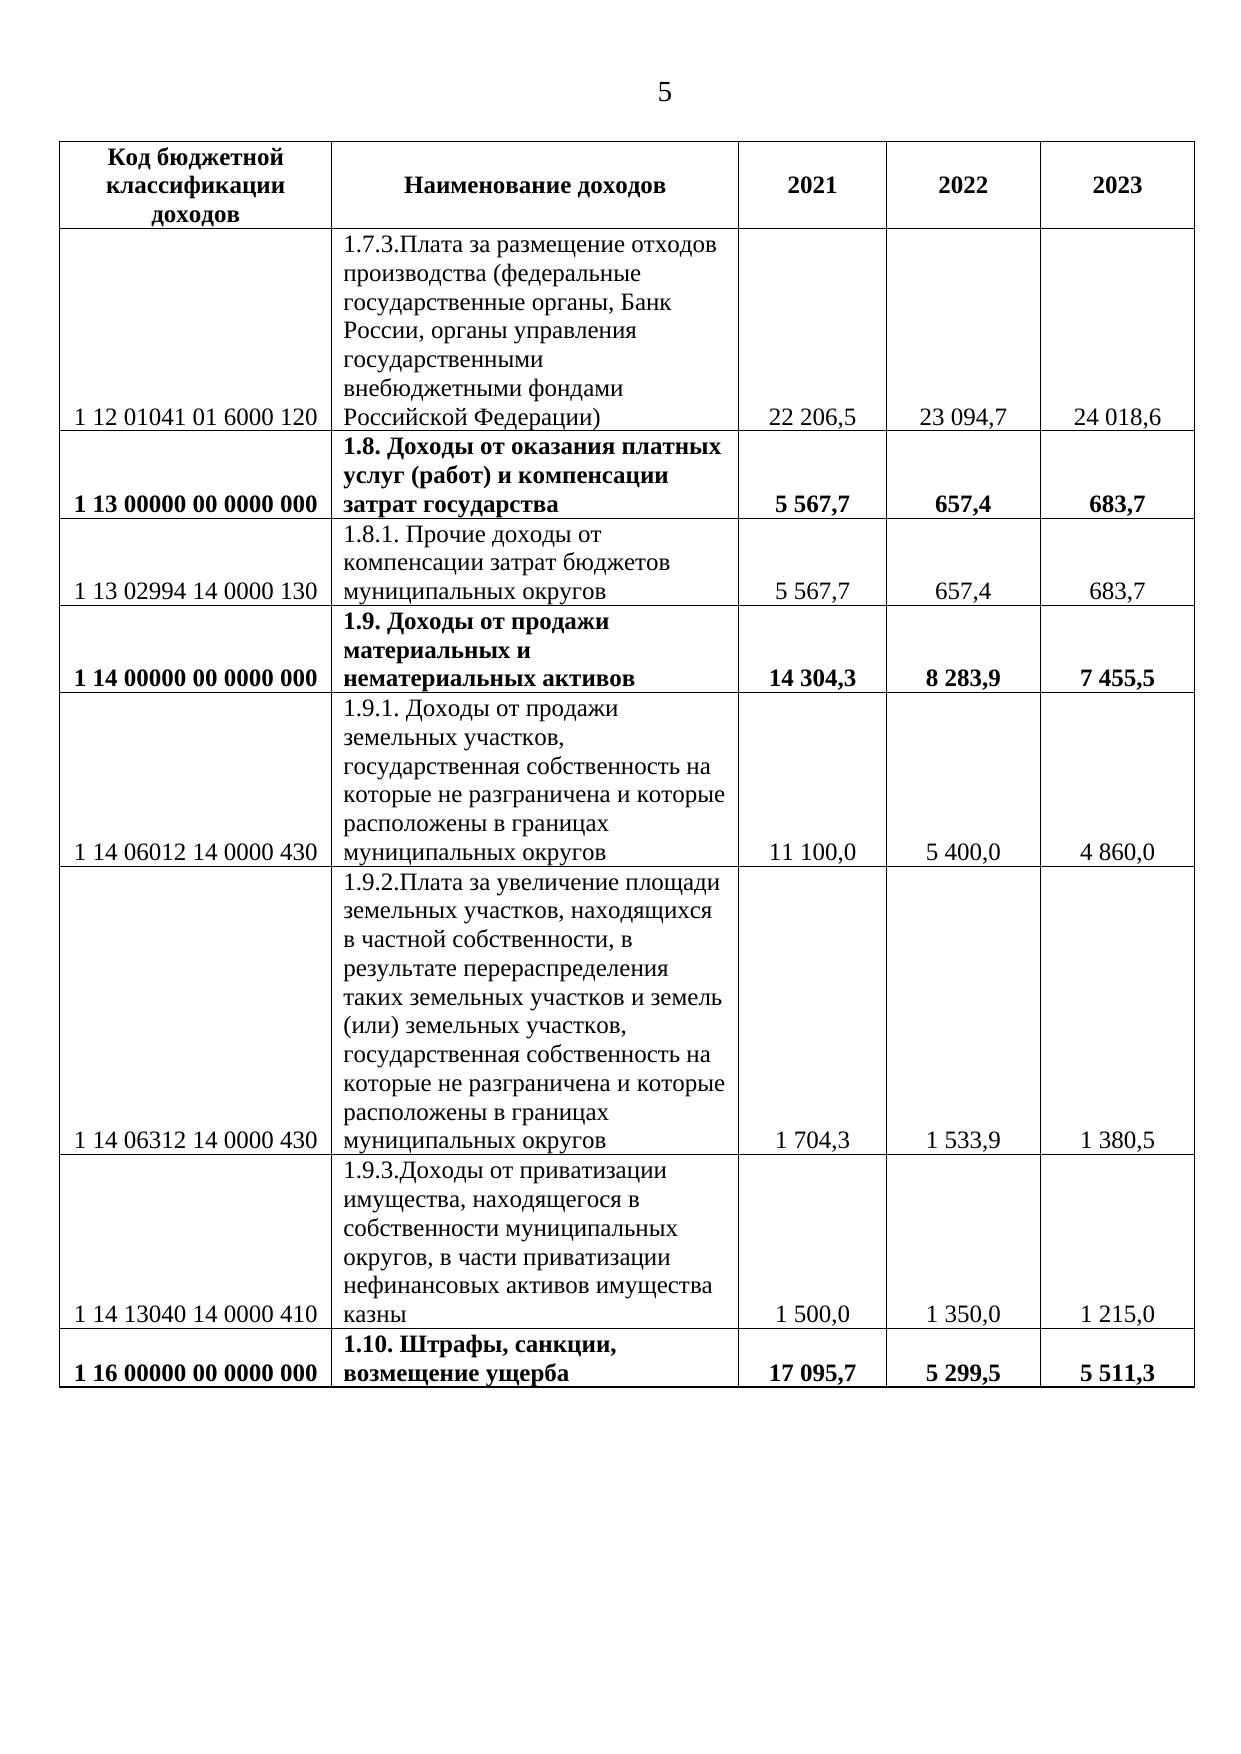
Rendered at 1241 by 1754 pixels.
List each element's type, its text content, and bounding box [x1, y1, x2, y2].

table_cell 1.8. Доходы от оказания платных услуг (работ) и компенсации затрат государства [332, 431, 738, 518]
table_cell 1 16 00000 00 0000 000 [60, 1329, 331, 1386]
table_cell 1 13 02994 14 0000 130 [60, 519, 331, 605]
table_cell 1.8.1. Прочие доходы от компенсации затрат бюджетов муниципальных округов [332, 519, 738, 605]
table_cell 24 018,6 [1041, 229, 1194, 430]
table_header 2023 [1041, 142, 1194, 228]
table_cell 683,7 [1041, 519, 1194, 605]
table_cell 1 14 00000 00 0000 000 [60, 606, 331, 692]
table_cell 5 299,5 [887, 1329, 1040, 1386]
table_cell 1 380,5 [1041, 867, 1194, 1154]
table_cell 657,4 [887, 519, 1040, 605]
table_header Код бюджетной классификации доходов [60, 142, 331, 228]
table_cell 1 12 01041 01 6000 120 [60, 229, 331, 430]
table_cell 1.9.3.Доходы от приватизации имущества, находящегося в собственности муниципальных округов, в части приватизации нефинансовых активов имущества казны [332, 1155, 738, 1328]
table_cell 5 511,3 [1041, 1329, 1194, 1386]
table_cell 8 283,9 [887, 606, 1040, 692]
table_cell 1 14 13040 14 0000 410 [60, 1155, 331, 1328]
table_cell 5 400,0 [887, 693, 1040, 866]
table_cell 1 14 06312 14 0000 430 [60, 867, 331, 1154]
table_cell 5 567,7 [739, 431, 886, 518]
table_cell 5 567,7 [739, 519, 886, 605]
table_cell 14 304,3 [739, 606, 886, 692]
table_cell 7 455,5 [1041, 606, 1194, 692]
table_cell 1.9.2.Плата за увеличение площади земельных участков, находящихся в частной собственности, в результате перераспределения таких земельных участков и земель (или) земельных участков, государственная собственность на которые не разграничена и которые расположены в границах муниципальных округов [332, 867, 738, 1154]
table_cell 1 350,0 [887, 1155, 1040, 1328]
table_cell 1.9.1. Доходы от продажи земельных участков, государственная собственность на которые не разграничена и которые расположены в границах муниципальных округов [332, 693, 738, 866]
table_cell 17 095,7 [739, 1329, 886, 1386]
table_cell 22 206,5 [739, 229, 886, 430]
table_header 2021 [739, 142, 886, 228]
table_cell 1.7.3.Плата за размещение отходов производства (федеральные государственные органы, Банк России, органы управления государственными внебюджетными фондами Российской Федерации) [332, 229, 738, 430]
table_header 2022 [887, 142, 1040, 228]
table_cell 1.10. Штрафы, санкции, возмещение ущерба [332, 1329, 738, 1386]
table_header Наименование доходов [332, 142, 738, 228]
table_cell 1 533,9 [887, 867, 1040, 1154]
table_cell 1 14 06012 14 0000 430 [60, 693, 331, 866]
table_cell 1 13 00000 00 0000 000 [60, 431, 331, 518]
table_cell 683,7 [1041, 431, 1194, 518]
table_cell 657,4 [887, 431, 1040, 518]
table_cell 4 860,0 [1041, 693, 1194, 866]
table_cell 1.9. Доходы от продажи материальных и нематериальных активов [332, 606, 738, 692]
table_cell 1 500,0 [739, 1155, 886, 1328]
table_cell 1 704,3 [739, 867, 886, 1154]
table_cell 11 100,0 [739, 693, 886, 866]
table_cell 1 215,0 [1041, 1155, 1194, 1328]
table_cell 23 094,7 [887, 229, 1040, 430]
